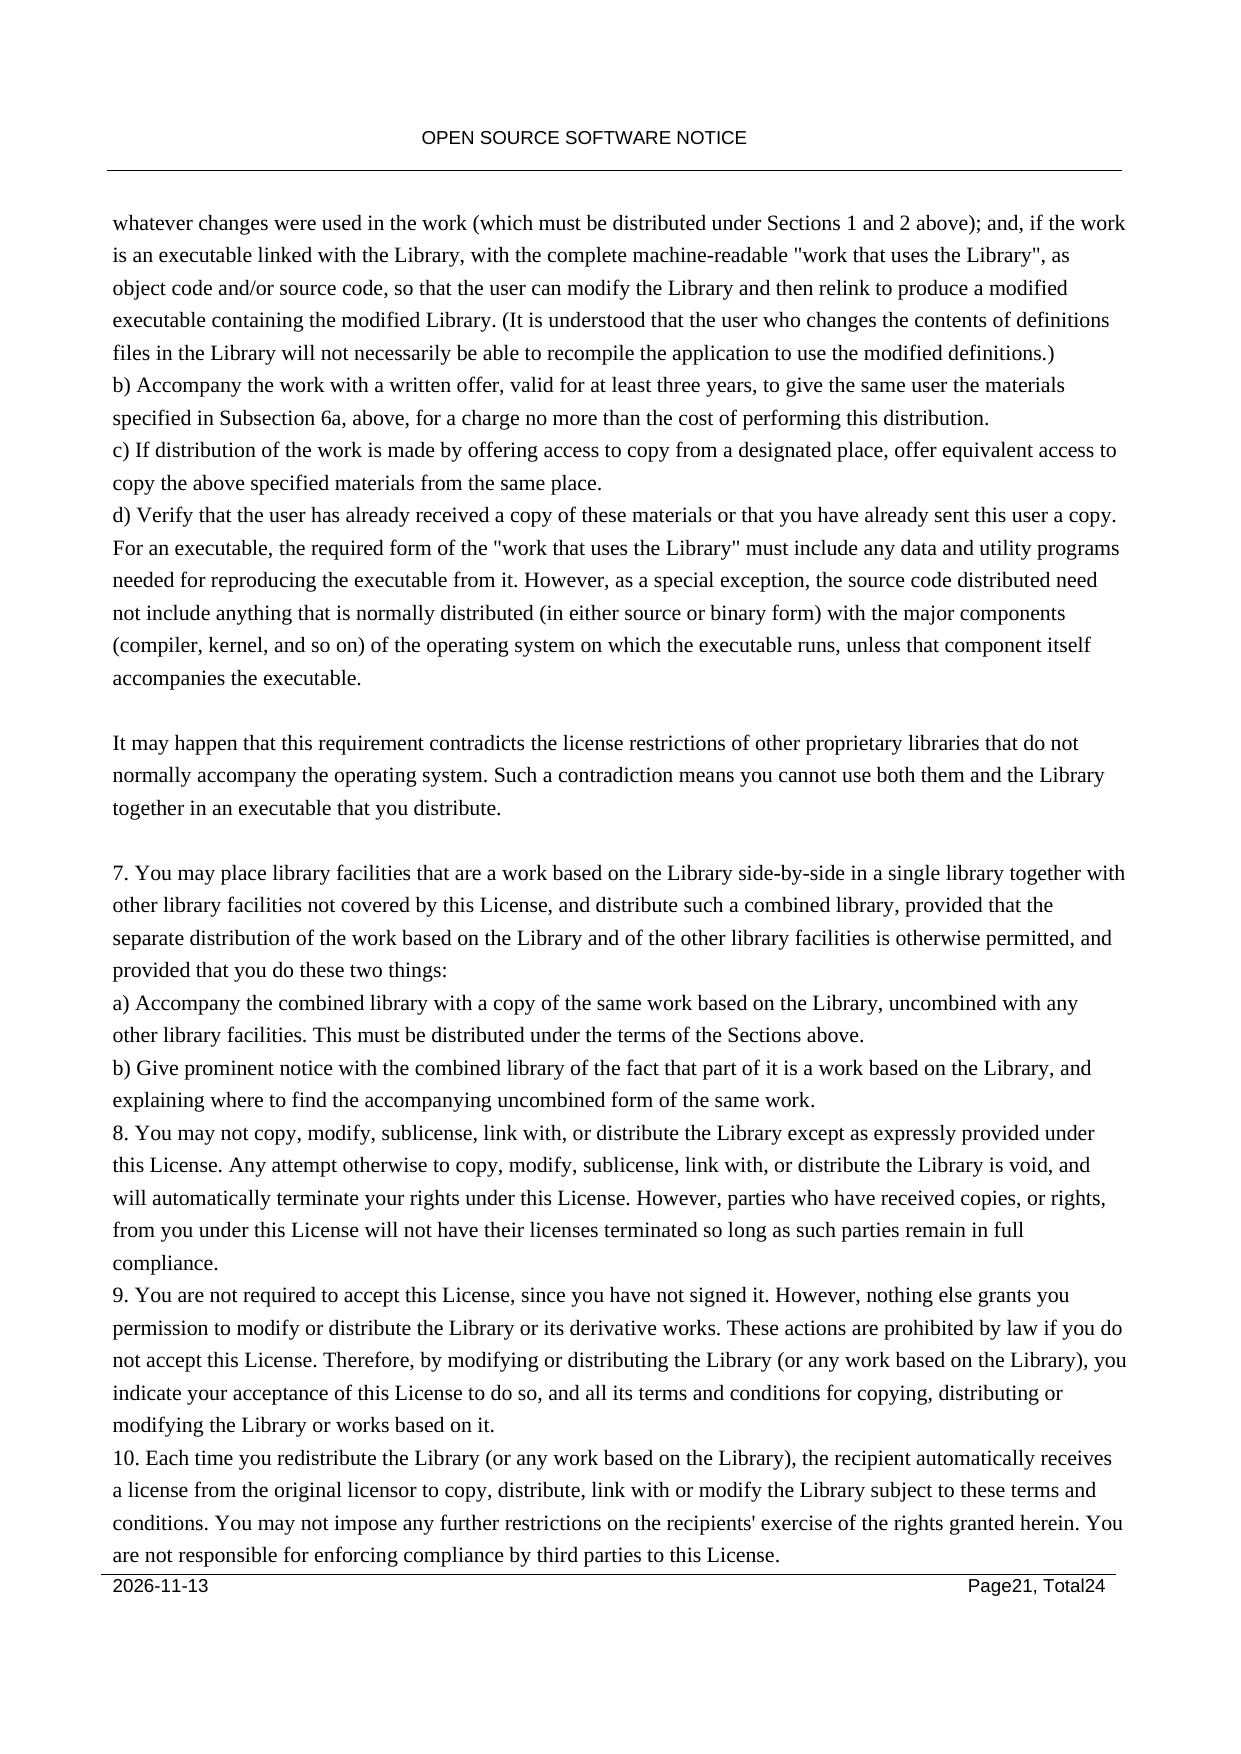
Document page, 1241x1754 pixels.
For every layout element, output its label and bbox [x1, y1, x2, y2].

text [112, 206, 1128, 1571]
